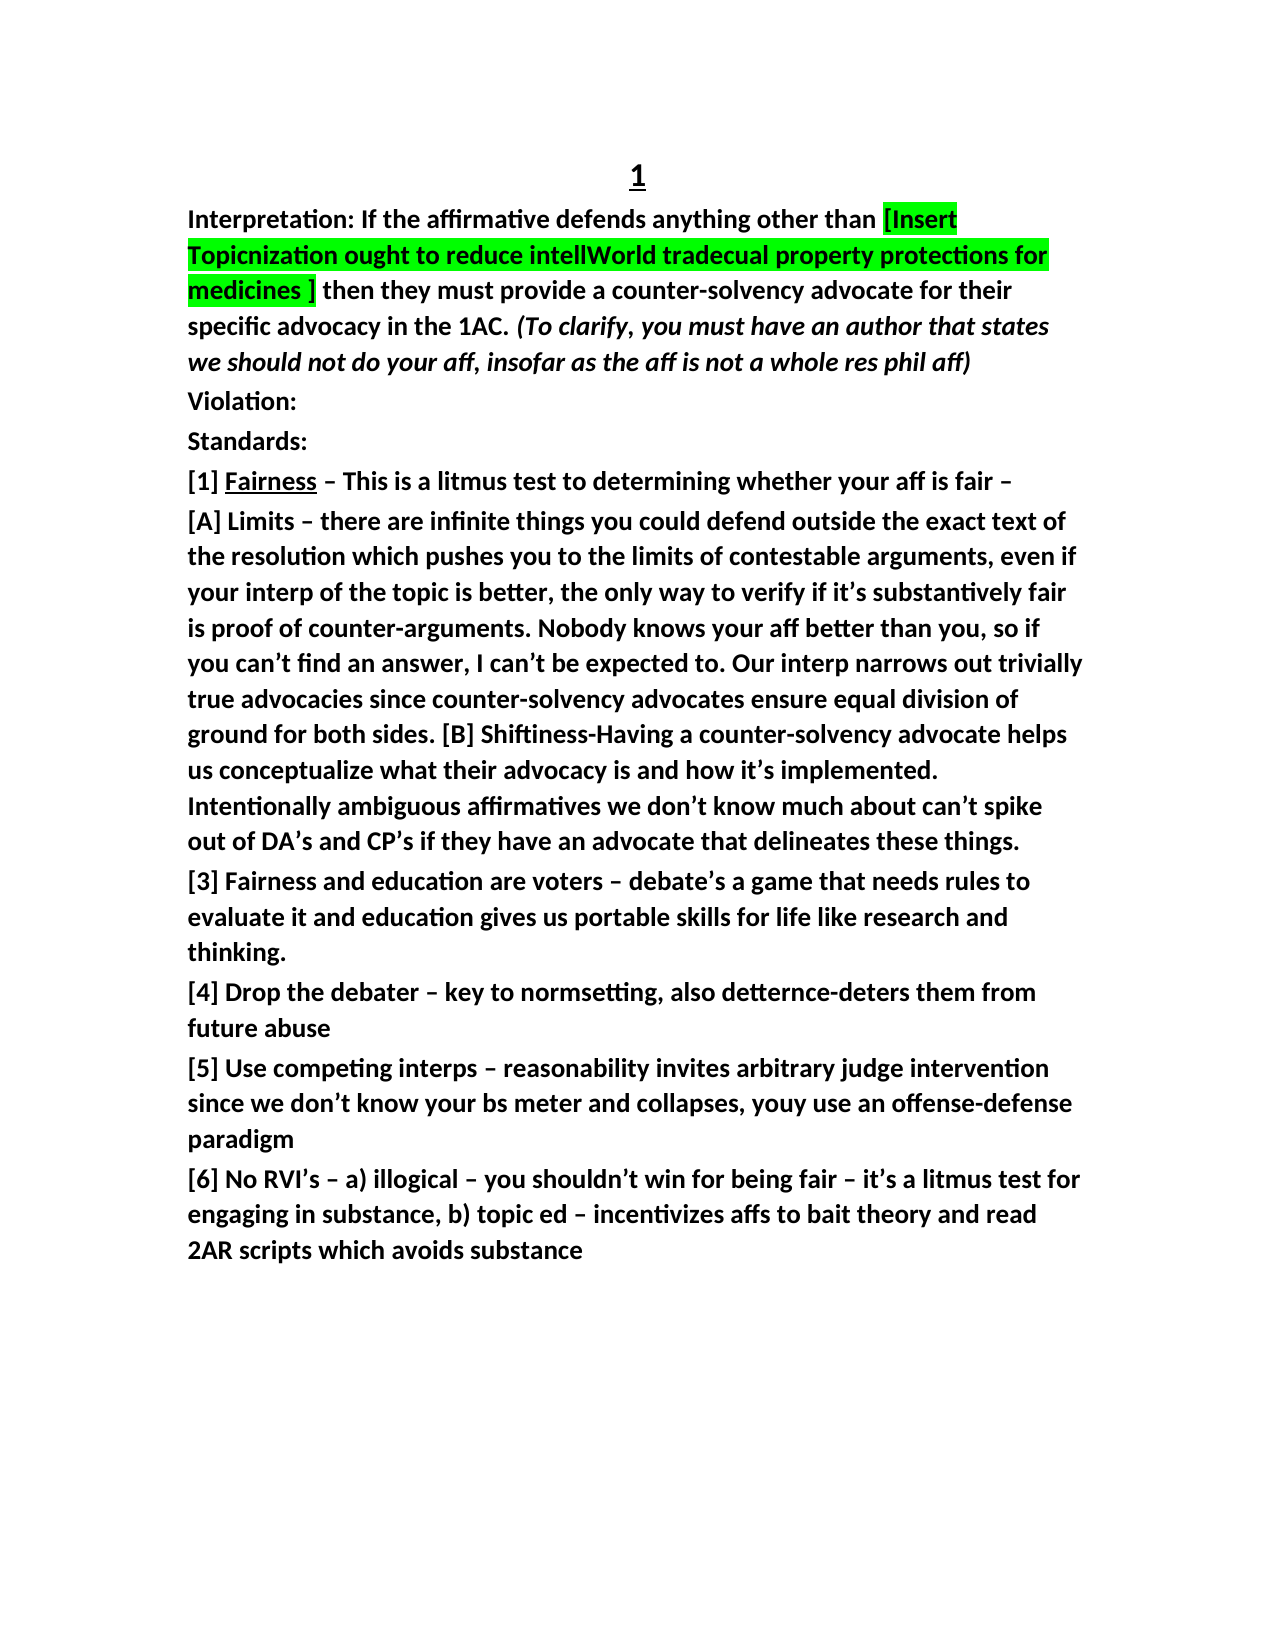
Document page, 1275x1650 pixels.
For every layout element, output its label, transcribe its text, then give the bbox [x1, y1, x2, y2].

subtitle 1 [187, 154, 1087, 195]
subtitle Interpretation: If the affirmative defends anything other than [Insert Topicnization ought to reduce intellWorld tradecual property protections for medicines ] then they must provide a counter-solvency advocate for their specific advocacy in the 1AC. (To clarify, you must have an author that states we should not do your aff, insofar as the aff is not a whole res phil aff) [187, 202, 1087, 378]
subtitle [3] Fairness and education are voters – debate’s a game that needs rules to evaluate it and education gives us portable skills for life like research and thinking. [187, 864, 1087, 969]
subtitle [5] Use competing interps – reasonability invites arbitrary judge intervention since we don’t know your bs meter and collapses, youy use an offense-defense paradigm [187, 1051, 1087, 1155]
subtitle [A] Limits – there are infinite things you could defend outside the exact text of the resolution which pushes you to the limits of contestable arguments, even if your interp of the topic is better, the only way to verify if it’s substantively fair is proof of counter-arguments. Nobody knows your aff better than you, so if you can’t find an answer, I can’t be expected to. Our interp narrows out trivially true advocacies since counter-solvency advocates ensure equal division of ground for both sides. [B] Shiftiness-Having a counter-solvency advocate helps us conceptualize what their advocacy is and how it’s implemented. Intentionally ambiguous affirmatives we don’t know much about can’t spike out of DA’s and CP’s if they have an advocate that delineates these things. [187, 504, 1087, 858]
subtitle Standards: [187, 424, 1087, 457]
subtitle [6] No RVI’s – a) illogical – you shouldn’t win for being fair – it’s a litmus test for engaging in substance, b) topic ed – incentivizes affs to bait theory and read 2AR scripts which avoids substance [187, 1162, 1087, 1266]
subtitle Violation: [187, 384, 1087, 418]
subtitle [1] Fairness – This is a litmus test to determining whether your aff is fair – [187, 464, 1087, 497]
subtitle [4] Drop the debater – key to normsetting, also detternce-deters them from future abuse [187, 975, 1087, 1044]
